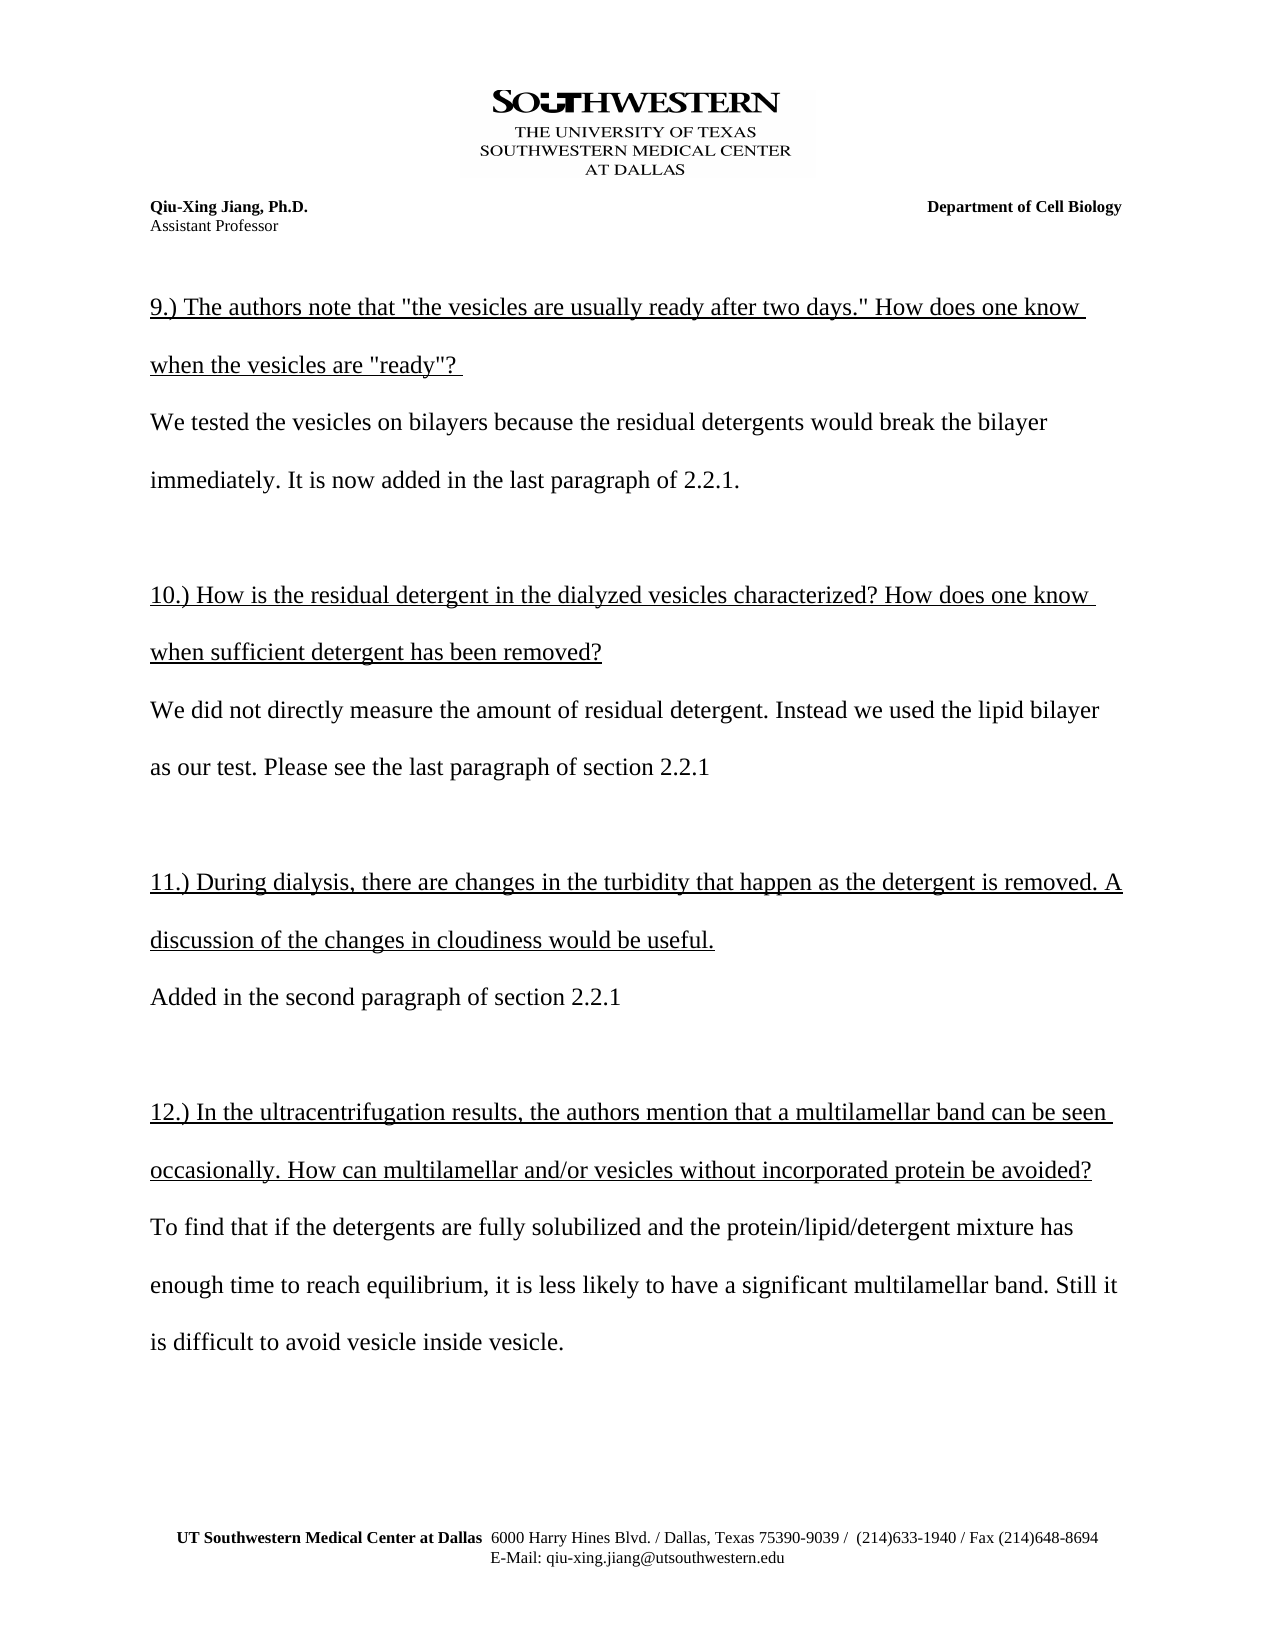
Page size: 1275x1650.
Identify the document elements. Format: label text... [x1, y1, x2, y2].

text We did not directly measure the amount of residual detergent. Instead we used the lipid bilayer as our test. Please see the last paragraph of section 2.2.1 [150, 695, 1125, 781]
text To find that if the detergents are fully solubilized and the protein/lipid/detergent mixture has enough time to reach equilibrium, it is less likely to have a significant multilamellar band. Still it is difficult to avoid vesicle inside vesicle. [150, 1212, 1125, 1356]
text Added in the second paragraph of section 2.2.1 [150, 982, 1125, 1011]
text 12.) In the ultracentrifugation results, the authors mention that a multilamellar band can be seen occasionally. How can multilamellar and/or vesicles without incorporated protein be avoided? [150, 1040, 1125, 1184]
picture [460, 90, 816, 178]
text 11.) During dialysis, there are changes in the turbidity that happen as the detergent is removed. A discussion of the changes in cloudiness would be useful. [150, 810, 1125, 954]
text We tested the vesicles on bilayers because the residual detergents would break the bilayer immediately. It is now added in the last paragraph of 2.2.1. [150, 407, 1125, 494]
text 9.) The authors note that "the vesicles are usually ready after two days." How does one know when the vesicles are "ready"? [150, 235, 1125, 379]
text 10.) How is the residual detergent in the dialyzed vesicles characterized? How does one know when sufficient detergent has been removed? [150, 522, 1125, 666]
